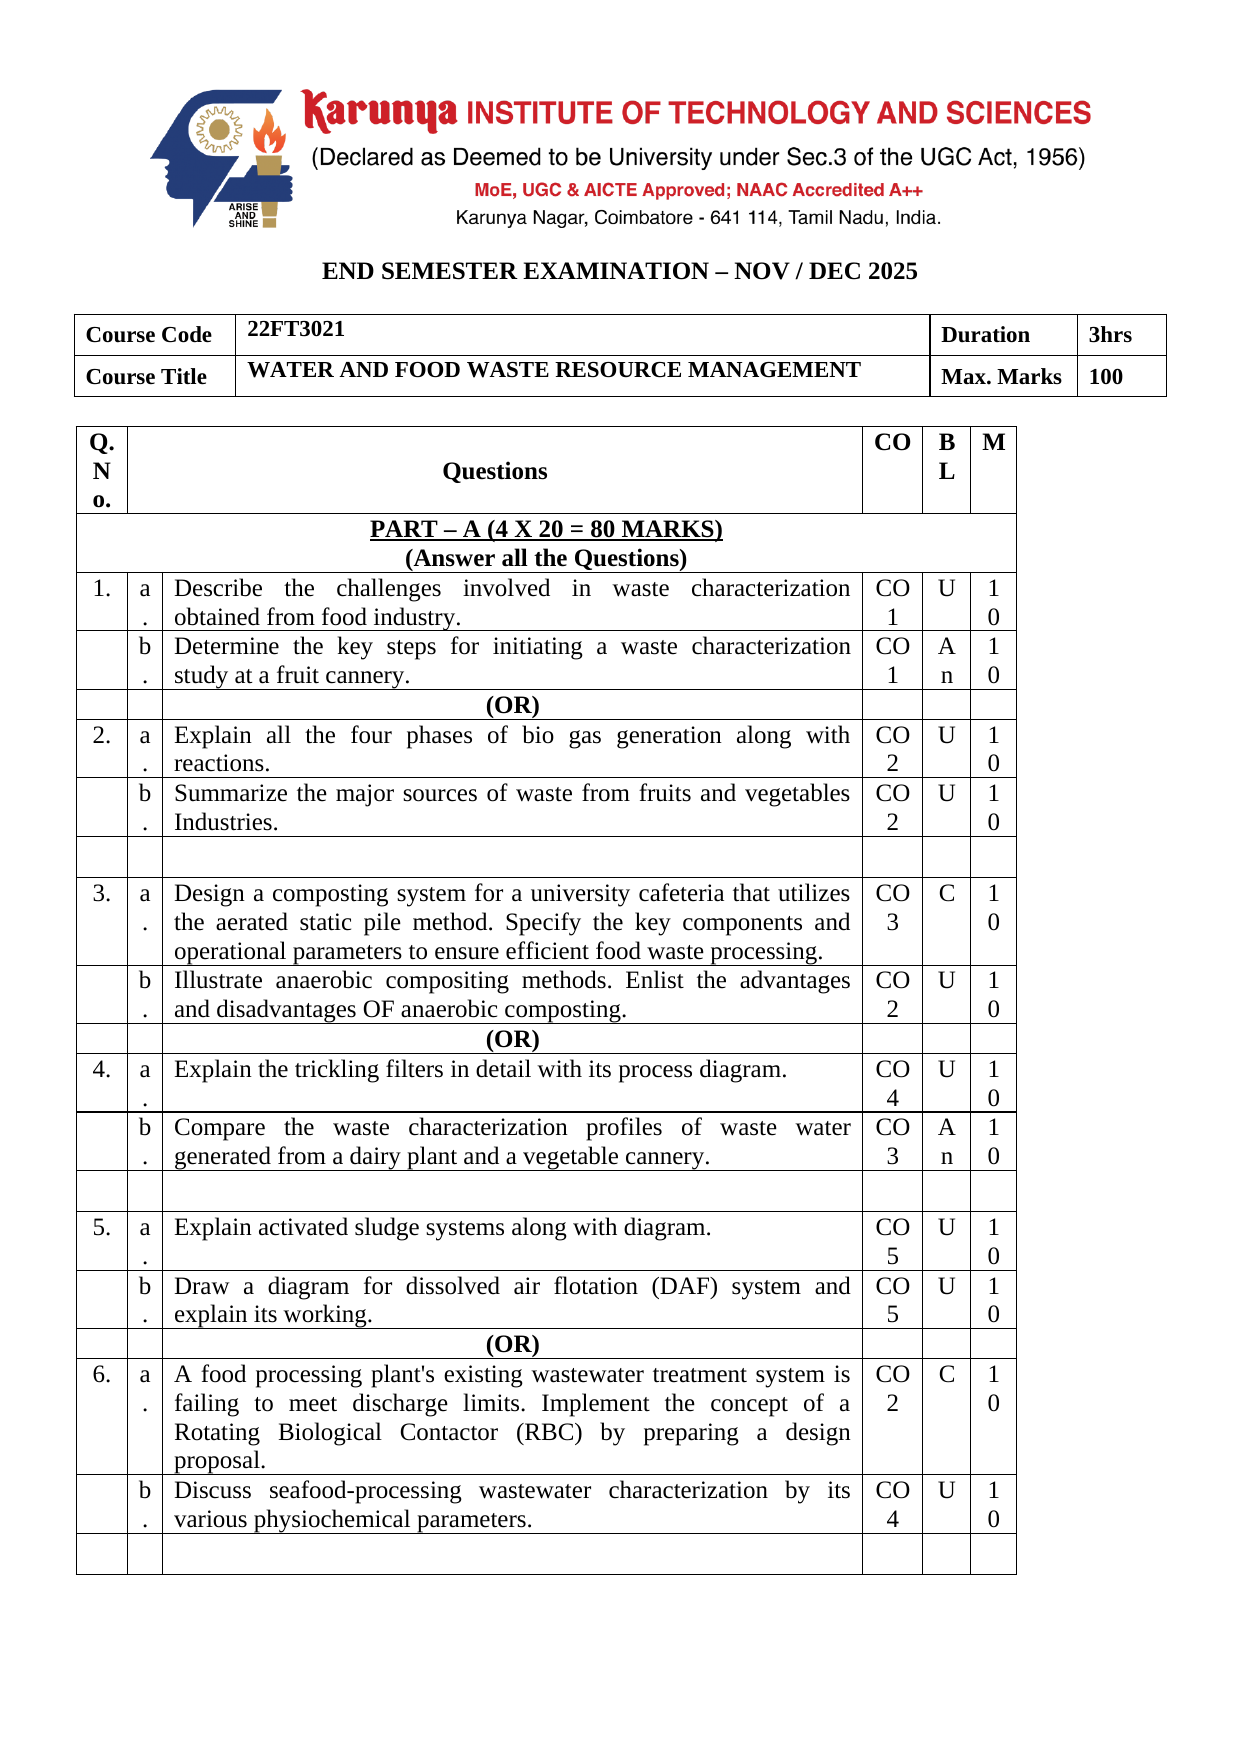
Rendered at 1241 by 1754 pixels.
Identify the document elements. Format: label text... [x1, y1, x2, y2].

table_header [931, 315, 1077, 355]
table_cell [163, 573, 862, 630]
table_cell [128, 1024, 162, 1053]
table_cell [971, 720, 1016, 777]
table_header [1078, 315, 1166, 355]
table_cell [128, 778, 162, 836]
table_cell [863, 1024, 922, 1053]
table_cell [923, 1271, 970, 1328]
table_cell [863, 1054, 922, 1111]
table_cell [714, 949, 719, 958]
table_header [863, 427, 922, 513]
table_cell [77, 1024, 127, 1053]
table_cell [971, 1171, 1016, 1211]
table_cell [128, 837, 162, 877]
text END SEMESTER EXAMINATION – NOV / DEC 2025 [150, 256, 1090, 285]
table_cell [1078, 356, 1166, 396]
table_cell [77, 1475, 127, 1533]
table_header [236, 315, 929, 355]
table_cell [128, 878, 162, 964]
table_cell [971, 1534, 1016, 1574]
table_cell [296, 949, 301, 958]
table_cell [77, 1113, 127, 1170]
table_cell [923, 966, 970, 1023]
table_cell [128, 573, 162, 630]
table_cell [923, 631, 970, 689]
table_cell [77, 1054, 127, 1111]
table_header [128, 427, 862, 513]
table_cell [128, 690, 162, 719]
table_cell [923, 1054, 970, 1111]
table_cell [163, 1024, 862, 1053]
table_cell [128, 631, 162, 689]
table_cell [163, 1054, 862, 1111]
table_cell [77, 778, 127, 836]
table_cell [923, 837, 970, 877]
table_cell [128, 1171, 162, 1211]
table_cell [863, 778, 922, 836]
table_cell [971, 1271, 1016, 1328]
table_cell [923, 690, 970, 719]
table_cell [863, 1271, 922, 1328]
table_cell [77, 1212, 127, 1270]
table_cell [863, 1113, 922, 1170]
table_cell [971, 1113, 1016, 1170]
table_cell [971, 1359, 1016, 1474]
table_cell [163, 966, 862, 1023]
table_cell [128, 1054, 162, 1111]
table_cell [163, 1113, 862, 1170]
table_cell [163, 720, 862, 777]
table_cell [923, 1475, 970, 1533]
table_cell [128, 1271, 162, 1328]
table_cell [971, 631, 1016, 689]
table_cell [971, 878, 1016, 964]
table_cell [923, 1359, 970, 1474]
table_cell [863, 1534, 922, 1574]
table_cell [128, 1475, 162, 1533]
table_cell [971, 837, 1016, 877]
picture [150, 89, 1091, 228]
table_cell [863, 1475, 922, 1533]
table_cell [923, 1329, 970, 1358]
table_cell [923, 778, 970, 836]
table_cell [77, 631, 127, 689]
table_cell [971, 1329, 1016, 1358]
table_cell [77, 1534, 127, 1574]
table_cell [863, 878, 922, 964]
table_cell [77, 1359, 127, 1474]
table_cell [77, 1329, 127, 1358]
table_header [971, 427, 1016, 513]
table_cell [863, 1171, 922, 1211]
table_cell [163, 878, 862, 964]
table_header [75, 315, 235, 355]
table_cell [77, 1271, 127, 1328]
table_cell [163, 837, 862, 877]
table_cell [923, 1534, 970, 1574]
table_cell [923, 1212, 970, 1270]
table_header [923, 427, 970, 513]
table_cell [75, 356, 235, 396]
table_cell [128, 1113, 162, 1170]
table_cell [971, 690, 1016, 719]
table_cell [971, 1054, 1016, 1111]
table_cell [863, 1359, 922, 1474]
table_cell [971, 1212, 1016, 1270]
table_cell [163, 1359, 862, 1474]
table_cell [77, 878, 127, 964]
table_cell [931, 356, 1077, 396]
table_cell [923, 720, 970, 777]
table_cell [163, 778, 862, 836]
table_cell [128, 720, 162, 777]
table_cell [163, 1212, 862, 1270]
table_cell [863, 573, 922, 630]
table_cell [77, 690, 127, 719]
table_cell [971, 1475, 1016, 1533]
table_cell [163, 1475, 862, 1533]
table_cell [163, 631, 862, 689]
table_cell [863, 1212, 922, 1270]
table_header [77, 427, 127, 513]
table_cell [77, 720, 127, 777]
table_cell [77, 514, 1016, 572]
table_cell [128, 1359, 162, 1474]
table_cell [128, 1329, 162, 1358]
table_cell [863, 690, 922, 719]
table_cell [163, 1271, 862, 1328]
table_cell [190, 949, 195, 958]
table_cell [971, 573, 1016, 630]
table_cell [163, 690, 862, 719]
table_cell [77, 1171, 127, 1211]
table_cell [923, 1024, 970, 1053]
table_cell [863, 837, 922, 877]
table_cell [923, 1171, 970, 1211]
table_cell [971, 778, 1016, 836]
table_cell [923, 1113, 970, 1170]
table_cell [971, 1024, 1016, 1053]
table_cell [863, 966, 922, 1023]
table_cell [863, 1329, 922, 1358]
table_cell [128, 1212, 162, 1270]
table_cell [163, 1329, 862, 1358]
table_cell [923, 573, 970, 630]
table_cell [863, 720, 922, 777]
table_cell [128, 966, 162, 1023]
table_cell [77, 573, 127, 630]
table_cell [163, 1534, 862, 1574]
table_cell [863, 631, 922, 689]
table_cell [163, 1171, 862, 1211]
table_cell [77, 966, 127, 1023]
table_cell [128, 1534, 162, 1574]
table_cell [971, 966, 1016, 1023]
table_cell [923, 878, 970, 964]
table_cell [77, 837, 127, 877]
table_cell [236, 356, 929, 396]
